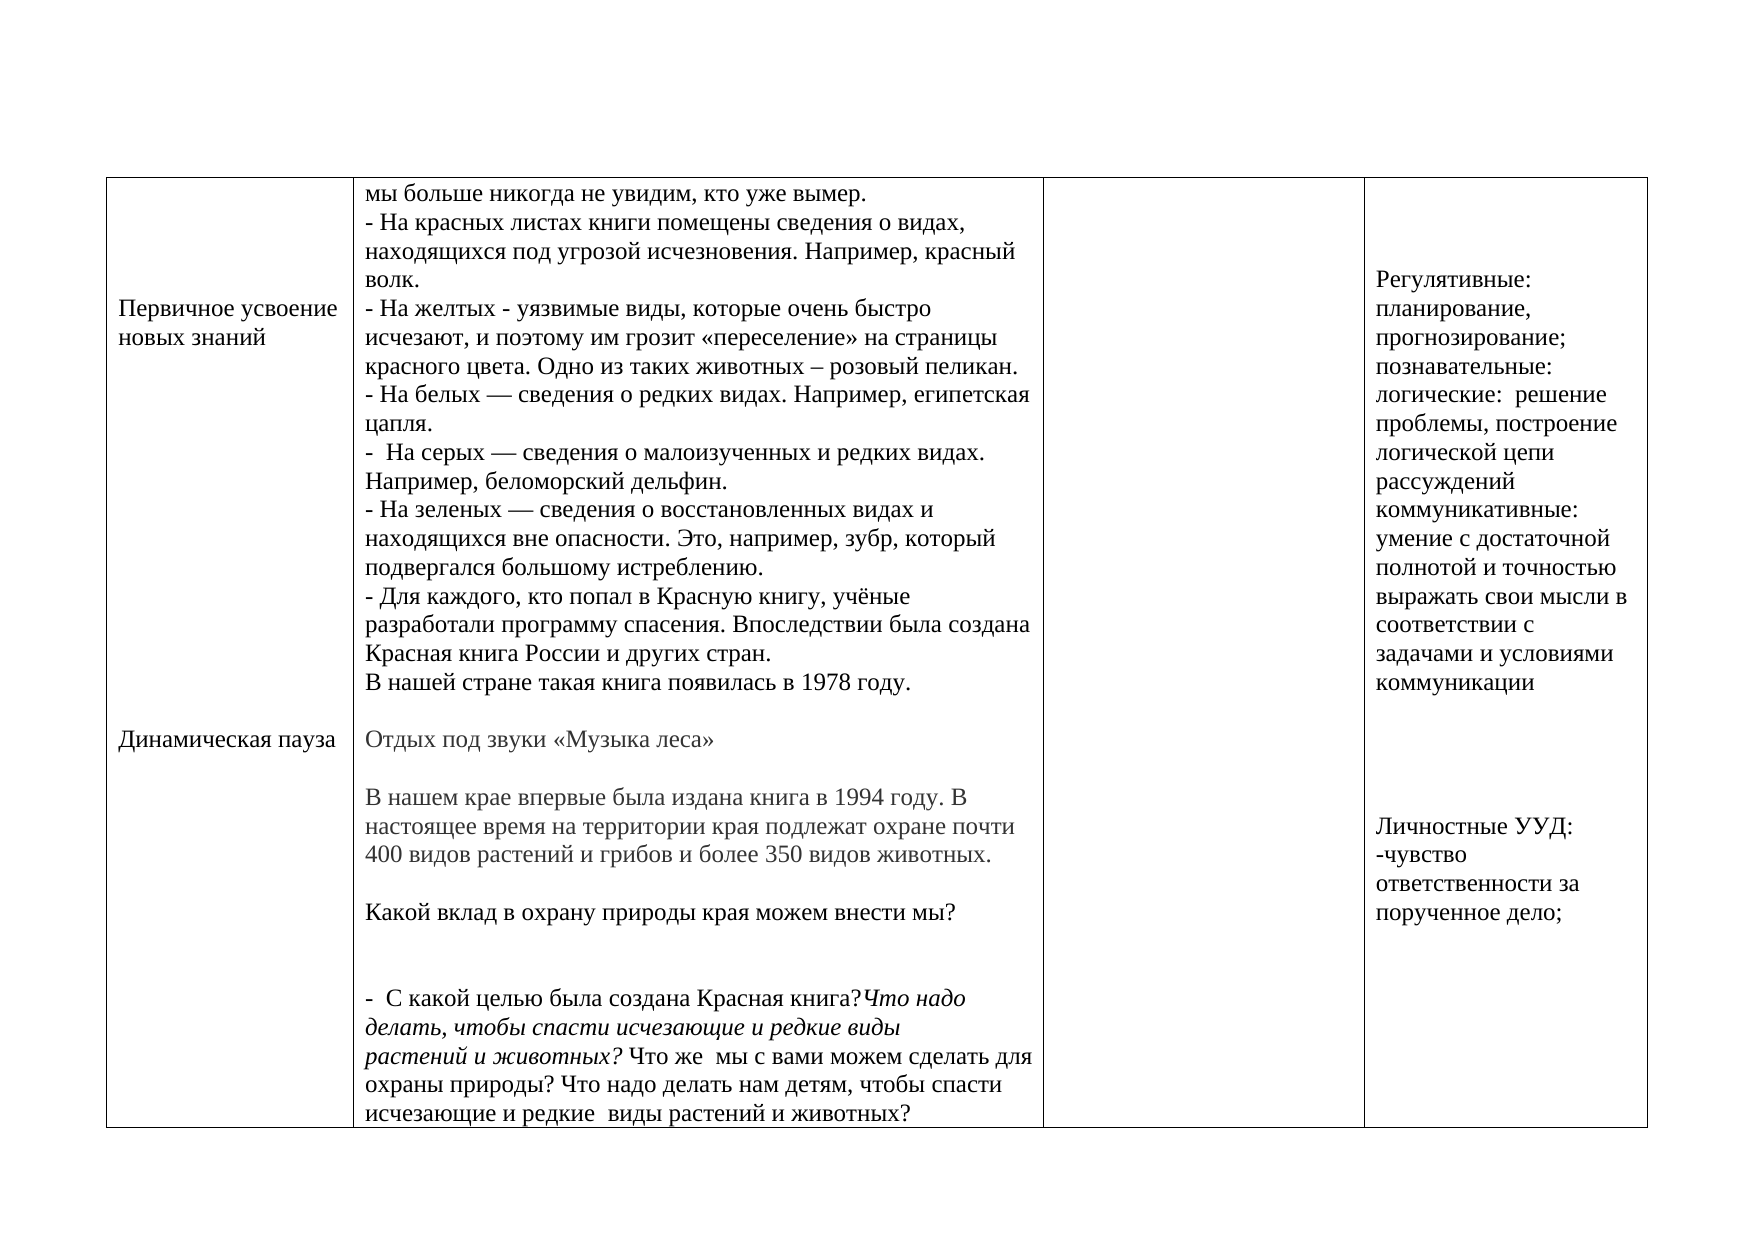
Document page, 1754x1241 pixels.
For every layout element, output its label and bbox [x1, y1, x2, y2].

table_cell [1044, 178, 1364, 1127]
table_cell [354, 178, 1043, 1127]
table_cell [1365, 178, 1647, 1127]
table_cell [107, 178, 353, 1127]
